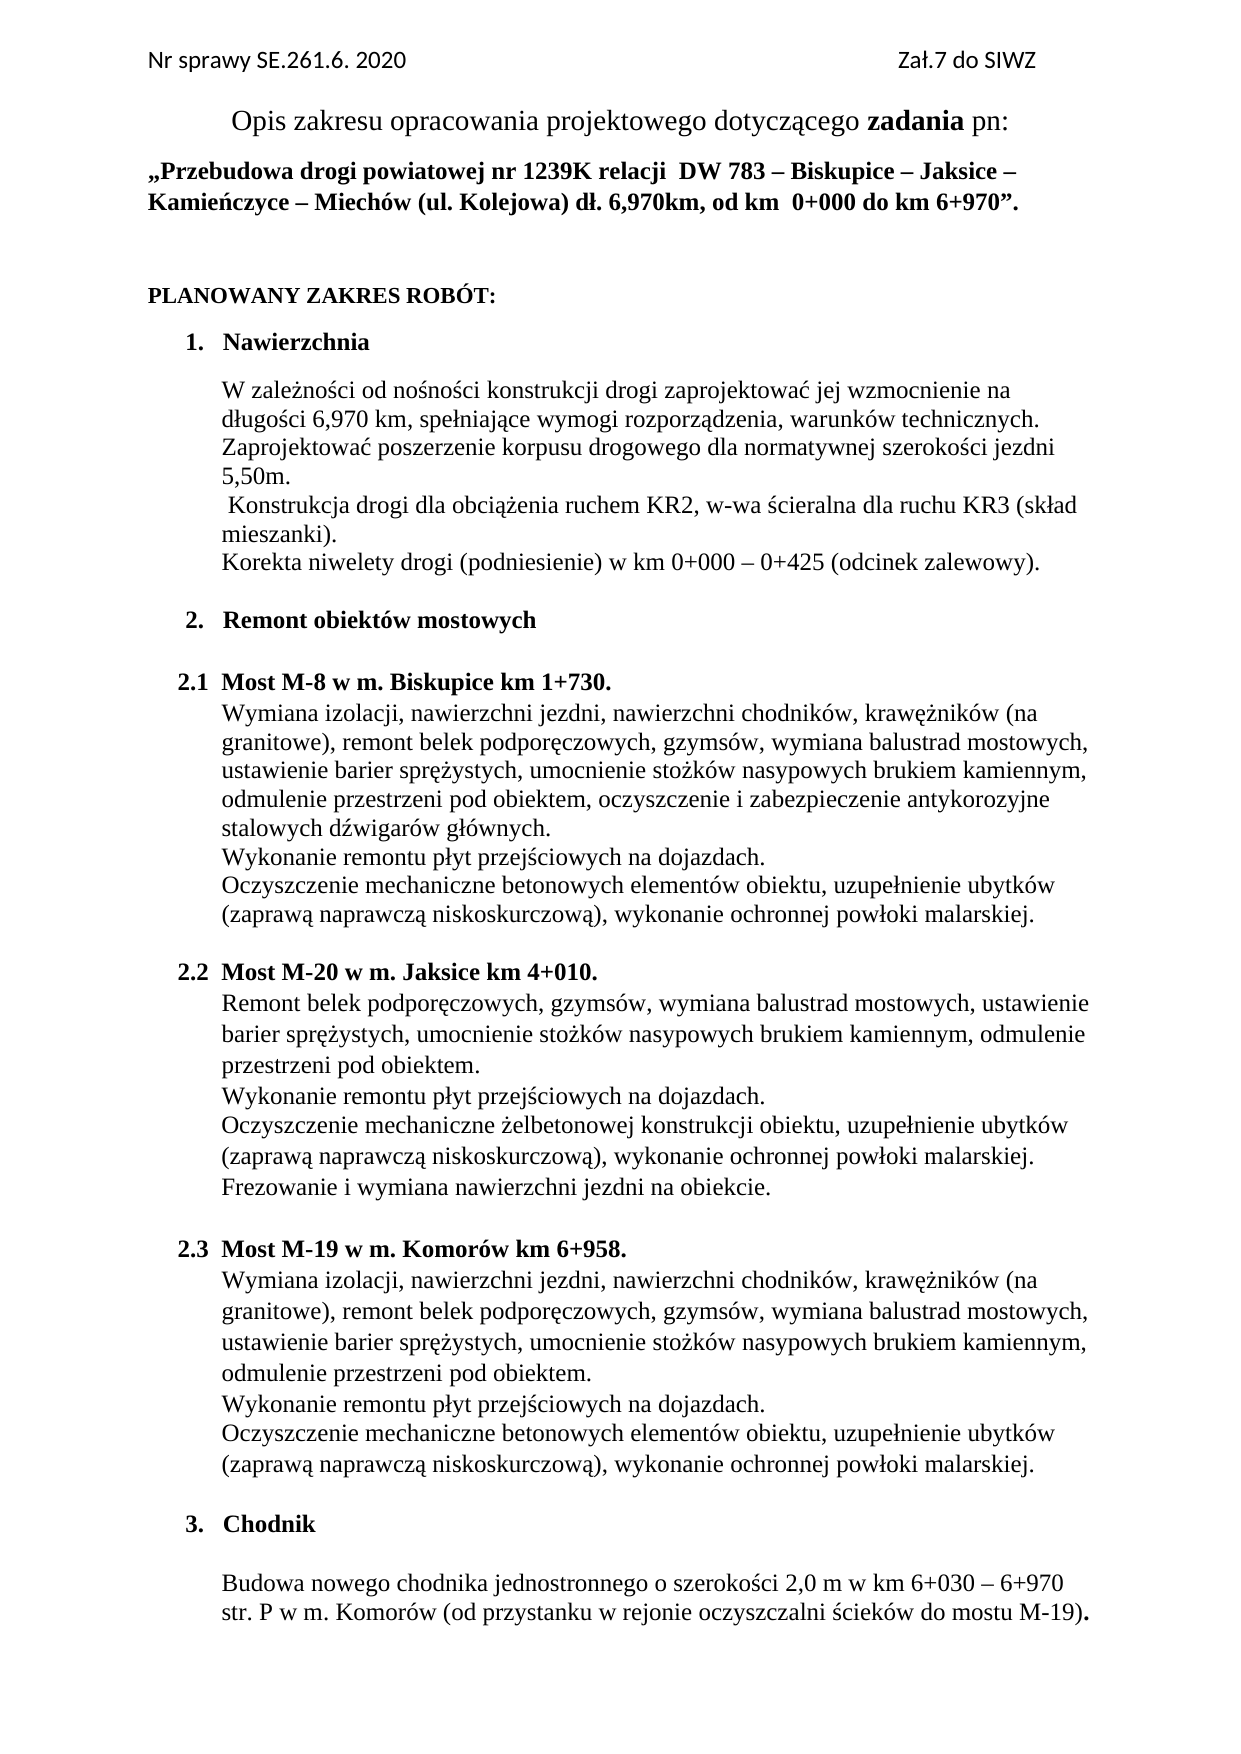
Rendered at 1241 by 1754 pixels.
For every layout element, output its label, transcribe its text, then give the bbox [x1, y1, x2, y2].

text Budowa nowego chodnika jednostronnego o szerokości 2,0 m w km 6+030 – 6+970 str. P w m. Komorów (od przystanku w rejonie oczyszczalni ścieków do mostu M-19). [221, 1568, 1093, 1626]
list Remont obiektów mostowych [185, 605, 1093, 634]
text Konstrukcja drogi dla obciążenia ruchem KR2, w-wa ścieralna dla ruchu KR3 (skład mieszanki). [221, 490, 1093, 547]
text PLANOWANY ZAKRES ROBÓT: [148, 282, 1093, 308]
list 2.3 Most M-19 w m. Komorów km 6+958. [177, 1234, 1093, 1263]
list Oczyszczenie mechaniczne żelbetonowej konstrukcji obiektu, uzupełnienie ubytków (zaprawą naprawczą niskoskurczową), wykonanie ochronnej powłoki malarskiej. [221, 1110, 1093, 1169]
text Korekta niwelety drogi (podniesienie) w km 0+000 – 0+425 (odcinek zalewowy). [221, 547, 1093, 576]
list 2.2 Most M-20 w m. Jaksice km 4+010. [177, 957, 1093, 986]
list Wymiana izolacji, nawierzchni jezdni, nawierzchni chodników, krawężników (na granitowe), remont belek podporęczowych, gzymsów, wymiana balustrad mostowych, ustawienie barier sprężystych, umocnienie stożków nasypowych brukiem kamiennym, odmulenie przestrzeni pod obiektem. [221, 1265, 1093, 1387]
list Nawierzchnia [185, 327, 1093, 356]
text „Przebudowa drogi powiatowej nr 1239K relacji DW 783 – Biskupice – Jaksice – Kamieńczyce – Miechów (ul. Kolejowa) dł. 6,970km, od km 0+000 do km 6+970”. [148, 156, 1093, 216]
list Oczyszczenie mechaniczne betonowych elementów obiektu, uzupełnienie ubytków (zaprawą naprawczą niskoskurczową), wykonanie ochronnej powłoki malarskiej. [221, 1418, 1093, 1478]
text Wykonanie remontu płyt przejściowych na dojazdach. [221, 842, 1093, 871]
list Remont belek podporęczowych, gzymsów, wymiana balustrad mostowych, ustawienie barier sprężystych, umocnienie stożków nasypowych brukiem kamiennym, odmulenie przestrzeni pod obiektem. [221, 988, 1093, 1079]
list 2.1 Most M-8 w m. Biskupice km 1+730. [177, 667, 1093, 696]
text Oczyszczenie mechaniczne betonowych elementów obiektu, uzupełnienie ubytków (zaprawą naprawczą niskoskurczową), wykonanie ochronnej powłoki malarskiej. [221, 871, 1093, 928]
text Wymiana izolacji, nawierzchni jezdni, nawierzchni chodników, krawężników (na granitowe), remont belek podporęczowych, gzymsów, wymiana balustrad mostowych, ustawienie barier sprężystych, umocnienie stożków nasypowych brukiem kamiennym, odmulenie przestrzeni pod obiektem, oczyszczenie i zabezpieczenie antykorozyjne stalowych dźwigarów głównych. [221, 698, 1093, 842]
text Wykonanie remontu płyt przejściowych na dojazdach. [221, 1389, 1093, 1418]
list Chodnik [185, 1509, 1093, 1537]
list Frezowanie i wymiana nawierzchni jezdni na obiekcie. [221, 1172, 1093, 1201]
text Opis zakresu opracowania projektowego dotyczącego zadania pn: [148, 103, 1093, 136]
text Wykonanie remontu płyt przejściowych na dojazdach. [221, 1081, 1093, 1110]
text W zależności od nośności konstrukcji drogi zaprojektować jej wzmocnienie na długości 6,970 km, spełniające wymogi rozporządzenia, warunków technicznych. Zaprojektować poszerzenie korpusu drogowego dla normatywnej szerokości jezdni 5,50m. [221, 375, 1093, 490]
